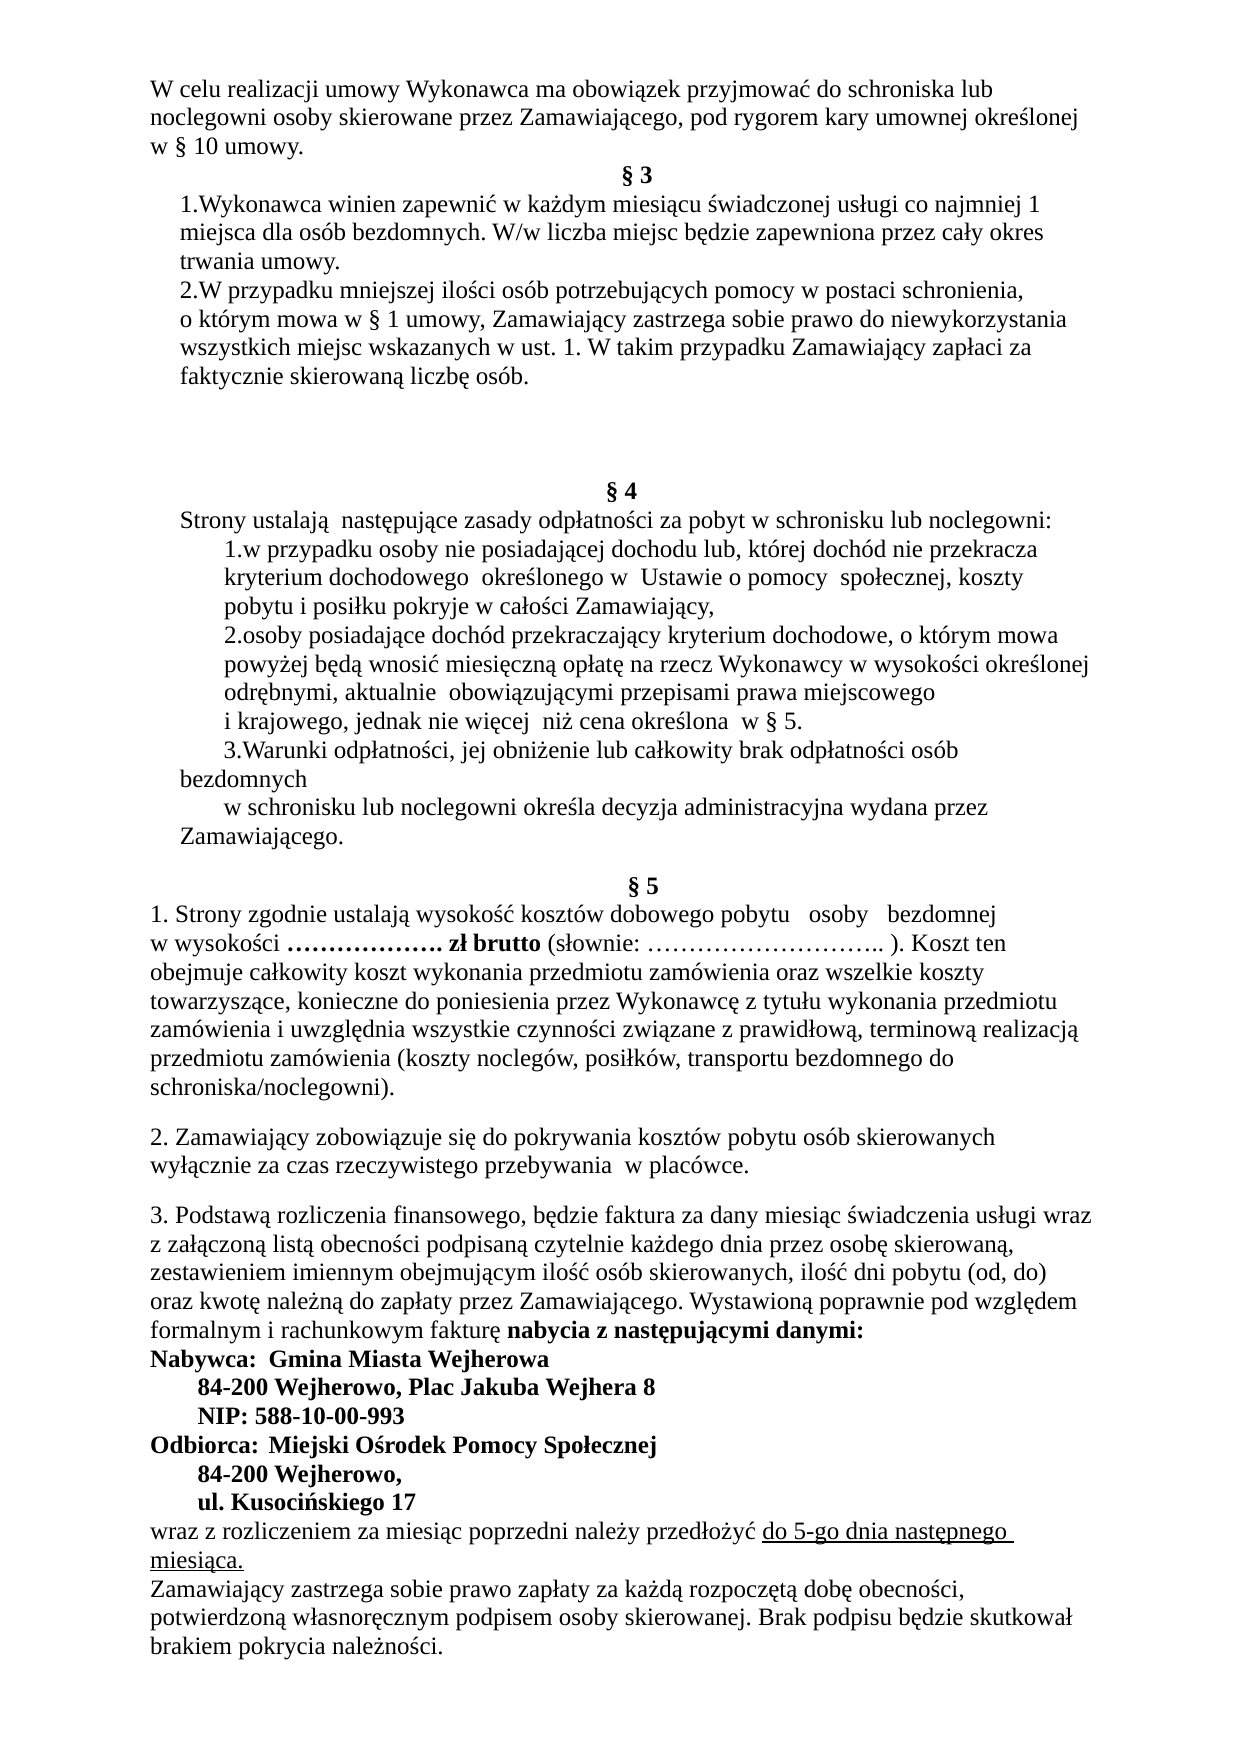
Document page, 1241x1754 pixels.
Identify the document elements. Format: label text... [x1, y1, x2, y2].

text 2.osoby posiadające dochód przekraczający kryterium dochodowe, o którym mowa powyżej będą wnosić miesięczną opłatę na rzecz Wykonawcy w wysokości określonej odrębnymi, aktualnie obowiązującymi przepisami prawa miejscowego i krajowego, jednak nie więcej niż cena określona w § 5. [224, 620, 1092, 735]
text Zamawiający zastrzega sobie prawo zapłaty za każdą rozpoczętą dobę obecności, potwierdzoną własnoręcznym podpisem osoby skierowanej. Brak podpisu będzie skutkował brakiem pokrycia należności. [150, 1574, 1092, 1660]
text Strony ustalają następujące zasady odpłatności za pobyt w schronisku lub noclegowni: [179, 505, 1092, 534]
text Nabywca: Gmina Miasta Wejherowa [150, 1344, 1092, 1372]
text 1.w przypadku osoby nie posiadającej dochodu lub, której dochód nie przekracza kryterium dochodowego określonego w Ustawie o pomocy społecznej, koszty pobytu i posiłku pokryje w całości Zamawiający, [224, 534, 1092, 620]
text 84-200 Wejherowo, Plac Jakuba Wejhera 8 [150, 1372, 1092, 1401]
list 2. Zamawiający zobowiązuje się do pokrywania kosztów pobytu osób skierowanych wyłącznie za czas rzeczywistego przebywania w placówce. [0, 1122, 1092, 1179]
list 1. Strony zgodnie ustalają wysokość kosztów dobowego pobytu osoby bezdomnej w wysokości ………………. zł brutto (słownie: ……………………….. ). Koszt ten obejmuje całkowity koszt wykonania przedmiotu zamówienia oraz wszelkie koszty towarzyszące, konieczne do poniesienia przez Wykonawcę z tytułu wykonania przedmiotu zamówienia i uwzględnia wszystkie czynności związane z prawidłową, terminową realizacją przedmiotu zamówienia (koszty noclegów, posiłków, transportu bezdomnego do schroniska/noclegowni). [0, 899, 1092, 1101]
text 2.W przypadku mniejszej ilości osób potrzebujących pomocy w postaci schronienia, o którym mowa w § 1 umowy, Zamawiający zastrzega sobie prawo do niewykorzystania wszystkich miejsc wskazanych w ust. 1. W takim przypadku Zamawiający zapłaci za faktycznie skierowaną liczbę osób. [179, 275, 1092, 390]
text § 5 [150, 871, 1092, 899]
text 3.Warunki odpłatności, jej obniżenie lub całkowity brak odpłatności osób bezdomnych w schronisku lub noclegowni określa decyzja administracyjna wydana przez Zamawiającego. [179, 735, 1092, 850]
text § 4 [150, 476, 1092, 505]
text wraz z rozliczeniem za miesiąc poprzedni należy przedłożyć do 5-go dnia następnego miesiąca. [150, 1516, 1092, 1574]
text ul. Kusocińskiego 17 [150, 1487, 1092, 1516]
text NIP: 588-10-00-993 [150, 1401, 1092, 1430]
text 84-200 Wejherowo, [150, 1459, 1092, 1487]
text § 3 [150, 160, 1092, 189]
text 1.Wykonawca winien zapewnić w każdym miesiącu świadczonej usługi co najmniej 1 miejsca dla osób bezdomnych. W/w liczba miejsc będzie zapewniona przez cały okres trwania umowy. [179, 189, 1092, 275]
text W celu realizacji umowy Wykonawca ma obowiązek przyjmować do schroniska lub noclegowni osoby skierowane przez Zamawiającego, pod rygorem kary umownej określonej w § 10 umowy. [150, 74, 1092, 160]
text Odbiorca: Miejski Ośrodek Pomocy Społecznej [150, 1430, 1092, 1459]
list 3. Podstawą rozliczenia finansowego, będzie faktura za dany miesiąc świadczenia usługi wraz z załączoną listą obecności podpisaną czytelnie każdego dnia przez osobę skierowaną, zestawieniem imiennym obejmującym ilość osób skierowanych, ilość dni pobytu (od, do) oraz kwotę należną do zapłaty przez Zamawiającego. Wystawioną poprawnie pod względem formalnym i rachunkowym fakturę nabycia z następującymi danymi: [0, 1200, 1092, 1344]
